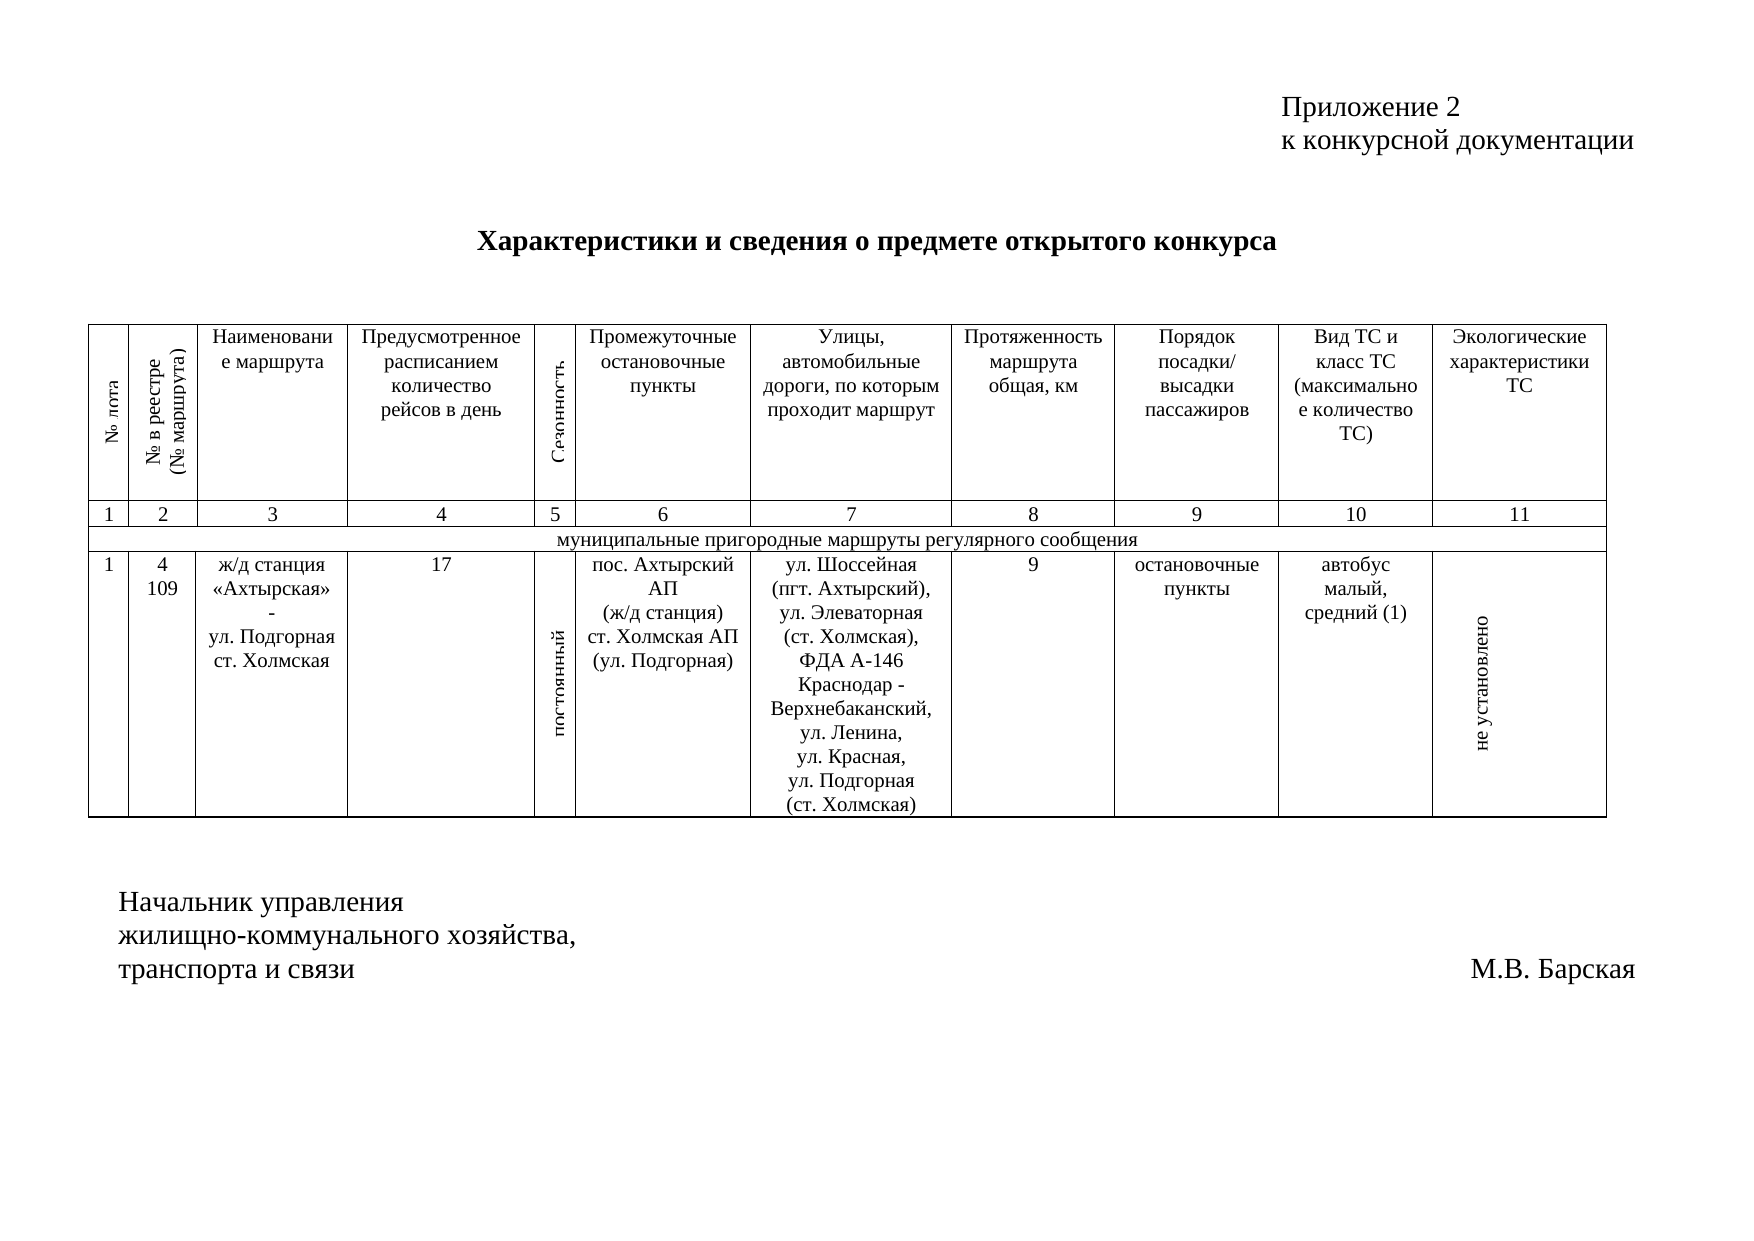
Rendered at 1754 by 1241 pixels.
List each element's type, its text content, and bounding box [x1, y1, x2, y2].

table_cell не установлено [1433, 552, 1606, 816]
table_cell 17 [348, 552, 534, 816]
table_header № в реестре (№ маршрута) [129, 325, 197, 500]
table_cell ж/д станция «Ахтырская» - ул. Подгорная ст. Холмская [196, 552, 347, 816]
table_cell 10 [1279, 501, 1432, 526]
table_cell 6 [576, 501, 750, 526]
table_cell пос. Ахтырский АП (ж/д станция) ст. Холмская АП (ул. Подгорная) [576, 552, 750, 816]
text Начальник управления [118, 884, 1636, 918]
table_header Сезонность [535, 325, 575, 500]
table_cell постоянный [535, 552, 575, 816]
table_cell ул. Шоссейная (пгт. Ахтырский), ул. Элеваторная (ст. Холмская), ФДА А-146 Краснодар - Верхнебаканский, ул. Ленина, ул. Красная, ул. Подгорная (ст. Холмская) [751, 552, 951, 816]
table_cell 5 [535, 501, 575, 526]
table_header № лота [89, 325, 128, 500]
table_cell 7 [751, 501, 951, 526]
table_cell 8 [952, 501, 1114, 526]
table_header Экологические характеристики ТС [1433, 325, 1606, 500]
table_cell 11 [1433, 501, 1606, 526]
table_header Протяженность маршрута общая, км [952, 325, 1114, 500]
table_cell 4 [348, 501, 534, 526]
text Характеристики и сведения о предмете открытого конкурса [118, 223, 1636, 256]
table_header Предусмотренное расписанием количество рейсов в день [348, 325, 534, 500]
table_cell 1 [89, 552, 128, 816]
table_header Улицы, автомобильные дороги, по которым проходит маршрут [751, 325, 951, 500]
table_cell 3 [198, 501, 347, 526]
table_cell 2 [129, 501, 197, 526]
table_header Промежуточные остановочные пункты [576, 325, 750, 500]
table_cell остановочные пункты [1115, 552, 1278, 816]
table_header Наименование маршрута [198, 325, 347, 500]
table_cell 9 [1115, 501, 1278, 526]
table_header Порядок посадки/ высадки пассажиров [1115, 325, 1278, 500]
table_cell 1 [89, 501, 128, 526]
text жилищно-коммунального хозяйства, [118, 918, 1636, 952]
text транспорта и связи М.В. Барская [118, 952, 1636, 985]
table_header Приложение 2 к конкурсной документации [1270, 89, 1647, 156]
table_cell 4 109 [129, 552, 195, 816]
table_cell автобус малый, средний (1) [1279, 552, 1432, 816]
table_cell муниципальные пригородные маршруты регулярного сообщения [89, 527, 1606, 551]
table_cell 9 [952, 552, 1114, 816]
table_header Вид ТС и класс ТС (максимальное количество ТС) [1279, 325, 1432, 500]
